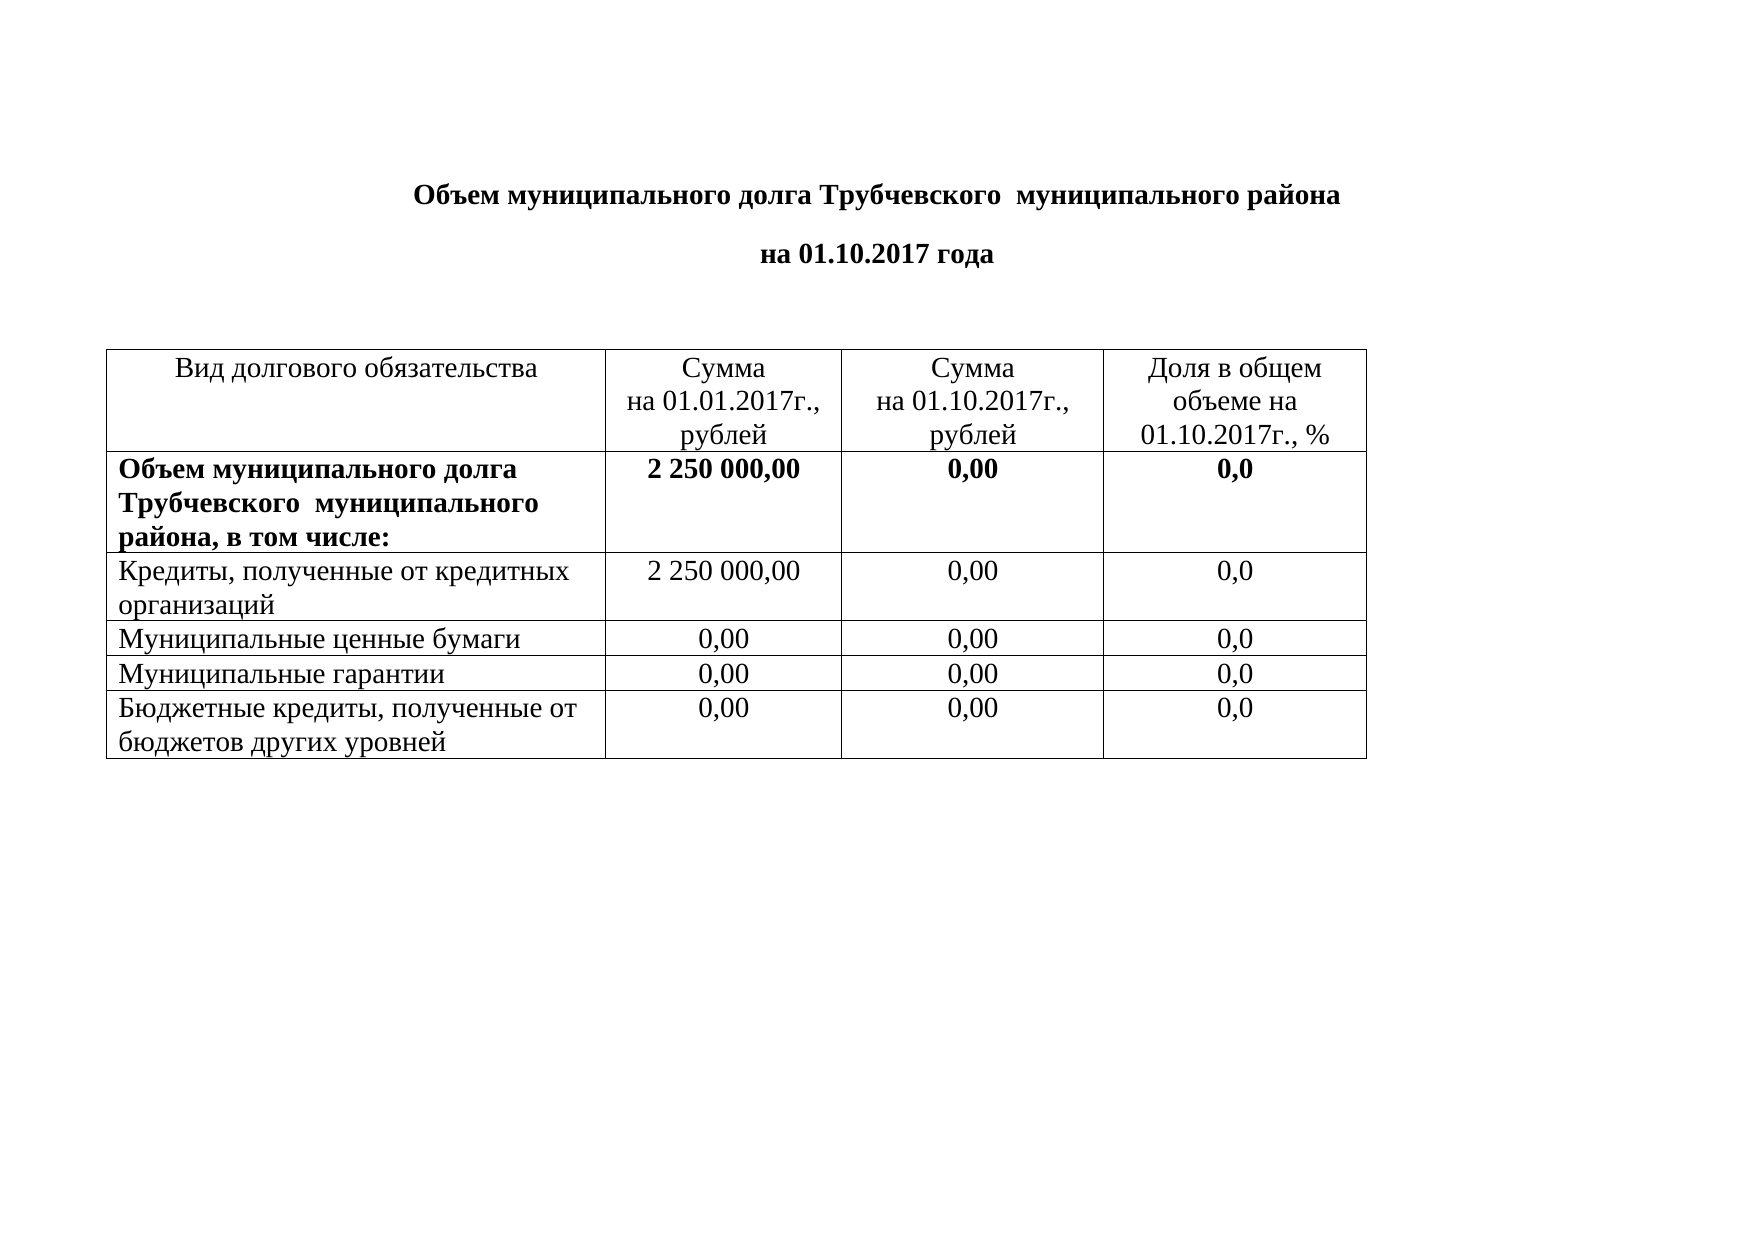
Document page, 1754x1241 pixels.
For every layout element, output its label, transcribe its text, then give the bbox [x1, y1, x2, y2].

table_cell Муниципальные гарантии [107, 656, 605, 689]
table_cell 0,00 [842, 656, 1103, 689]
table_cell 2 250 000,00 [606, 452, 841, 552]
table_cell Объем муниципального долга Трубчевского муниципального района, в том числе: [107, 452, 605, 552]
table_cell 0,0 [1104, 621, 1366, 655]
table_cell 0,00 [606, 621, 841, 655]
table_cell 0,0 [1104, 553, 1366, 620]
table_cell 0,0 [1104, 691, 1366, 758]
table_cell 0,00 [842, 621, 1103, 655]
table_cell 0,00 [842, 553, 1103, 620]
table_cell 0,00 [606, 656, 841, 689]
table_cell 0,0 [1104, 452, 1366, 552]
text на 01.10.2017 года [118, 237, 1636, 270]
table_cell 0,00 [606, 691, 841, 758]
table_cell Кредиты, полученные от кредитных организаций [107, 553, 605, 620]
table_header Сумма на 01.01.2017г., рублей [606, 350, 841, 451]
table_cell Бюджетные кредиты, полученные от бюджетов других уровней [107, 691, 605, 758]
table_header Вид долгового обязательства [107, 350, 605, 451]
text Объем муниципального долга Трубчевского муниципального района [118, 177, 1636, 211]
table_cell Муниципальные ценные бумаги [107, 621, 605, 655]
table_cell 2 250 000,00 [606, 553, 841, 620]
table_cell 0,00 [842, 452, 1103, 552]
table_cell 0,0 [1104, 656, 1366, 689]
table_header Доля в общем объеме на 01.10.2017г., % [1104, 350, 1366, 451]
table_cell 0,00 [842, 691, 1103, 758]
table_header Сумма на 01.10.2017г., рублей [842, 350, 1103, 451]
